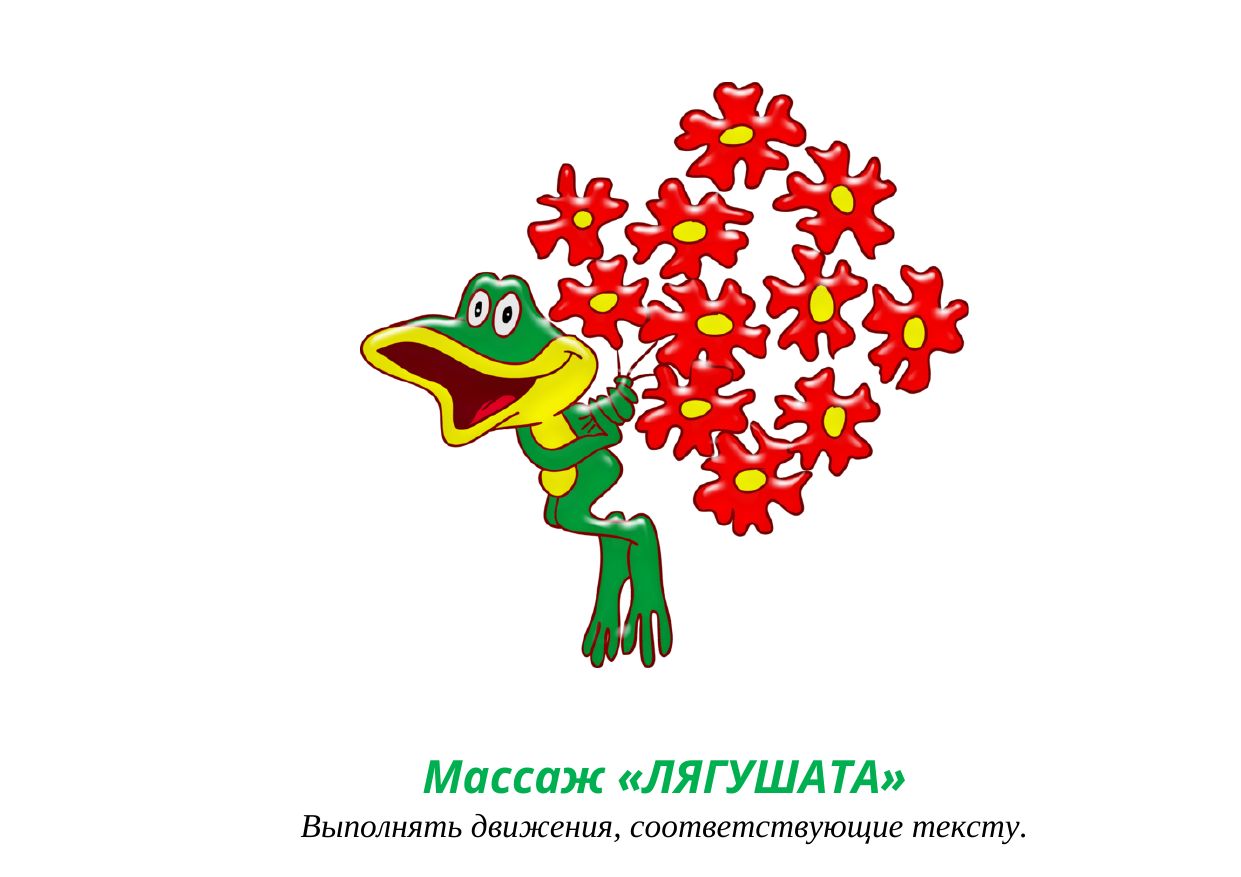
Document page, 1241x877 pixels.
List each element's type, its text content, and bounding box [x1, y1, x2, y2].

picture [360, 82, 969, 668]
text Выполнять движения, соответствующие тексту. [177, 807, 1152, 845]
text Массаж «ЛЯГУШАТА» [177, 744, 1152, 807]
